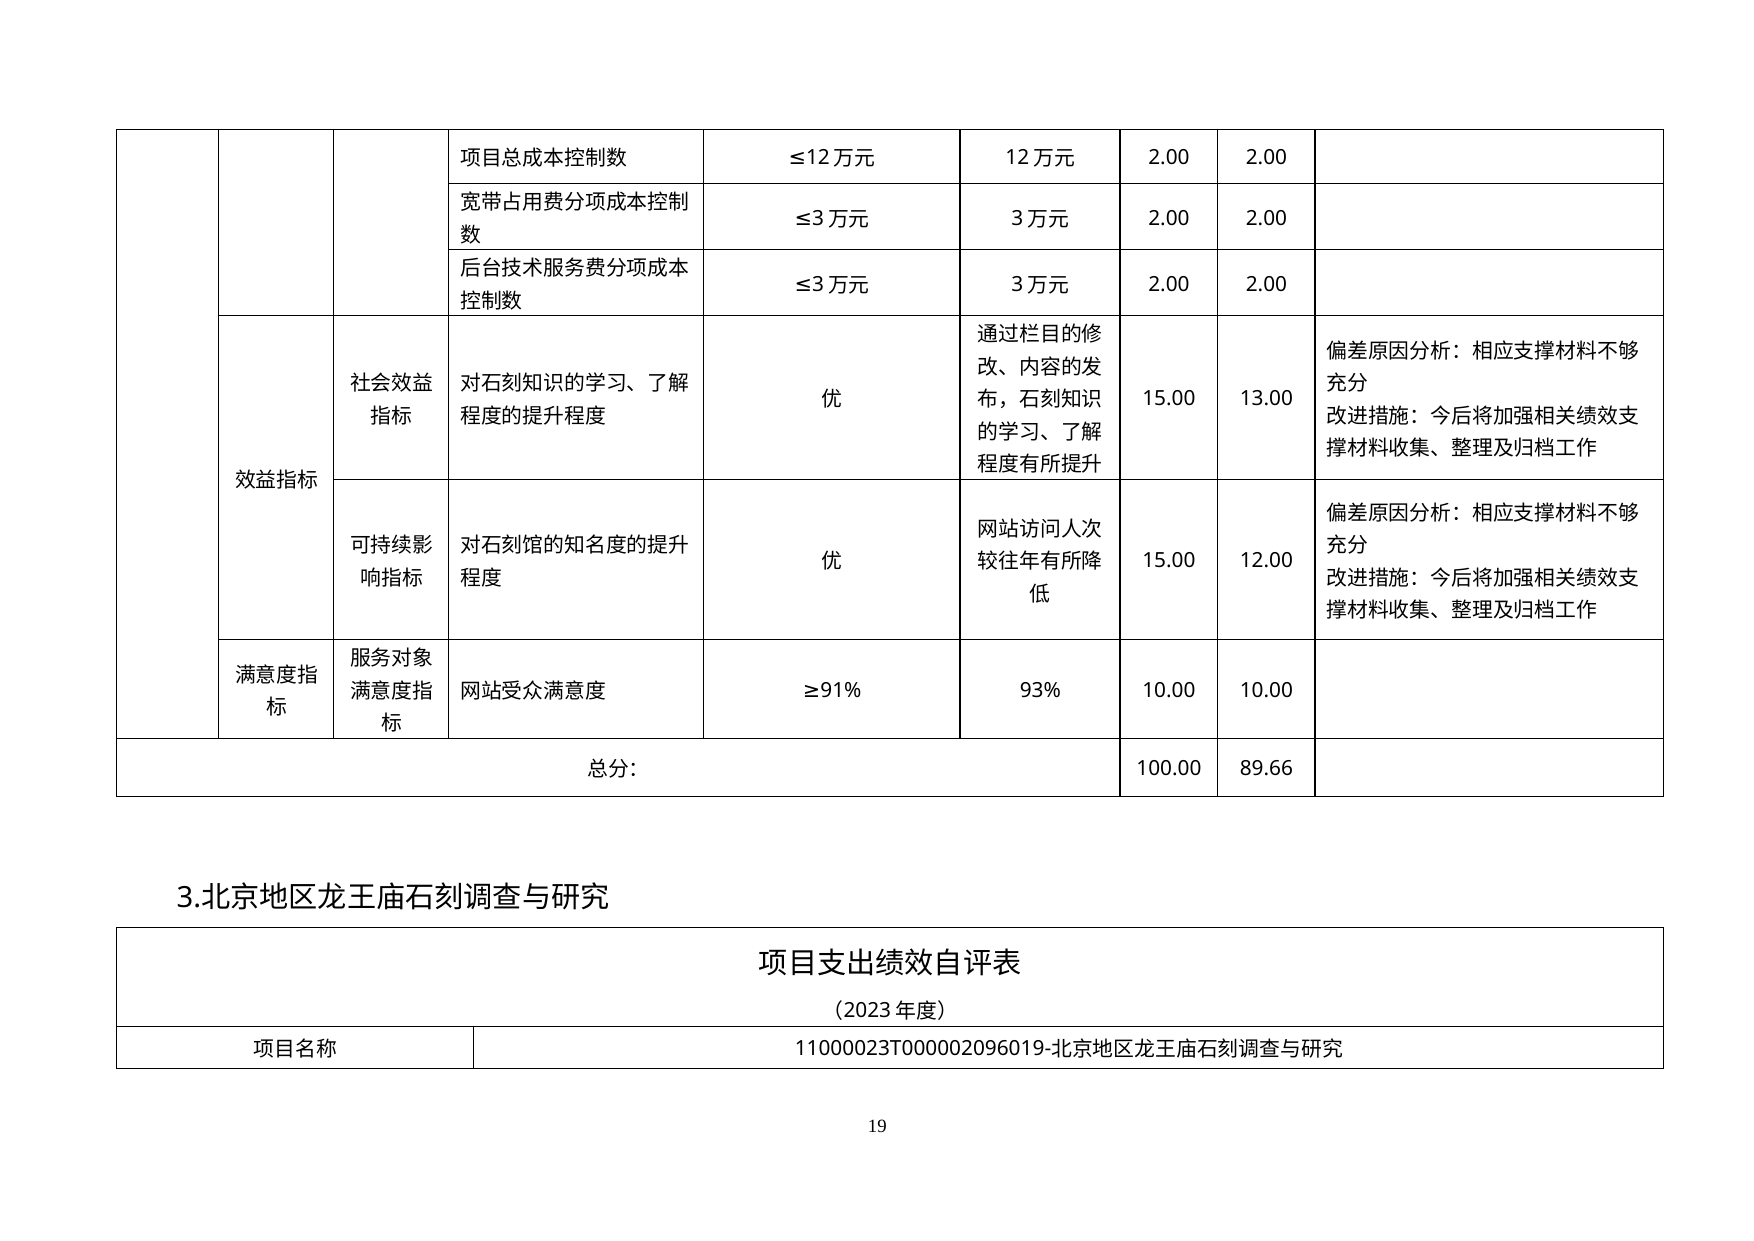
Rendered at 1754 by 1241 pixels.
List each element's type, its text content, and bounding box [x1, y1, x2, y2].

table_cell 对石刻知识的学习、了解程度的提升程度 [449, 316, 703, 479]
table_header 项目支出绩效自评表 [117, 928, 1663, 993]
table_cell 对石刻馆的知名度的提升程度 [449, 480, 703, 639]
table_cell 服务对象满意度指标 [334, 640, 448, 738]
table_cell 11000023T000002096019-北京地区龙王庙石刻调查与研究 [474, 1027, 1663, 1068]
table_cell 93% [961, 640, 1119, 738]
table_cell [1316, 739, 1663, 796]
table_cell 12.00 [1218, 480, 1314, 639]
table_cell 后台技术服务费分项成本控制数 [449, 250, 703, 315]
table_cell 总分： [117, 739, 1119, 796]
table_cell 3万元 [961, 250, 1119, 315]
table_cell 效益指标 [219, 316, 333, 639]
table_cell 优 [704, 480, 959, 639]
table_cell ≤3万元 [704, 250, 959, 315]
table_cell 项目名称 [117, 1027, 473, 1068]
table_cell ≥91% [704, 640, 959, 738]
text 3.北京地区龙王庙石刻调查与研究 [118, 862, 1636, 927]
table_cell 网站受众满意度 [449, 640, 703, 738]
table_cell 100.00 [1121, 739, 1217, 796]
table_cell [1316, 640, 1663, 738]
table_cell 社会效益指标 [334, 316, 448, 479]
table_cell 宽带占用费分项成本控制数 [449, 184, 703, 249]
table_cell 2.00 [1218, 130, 1314, 183]
table_cell 10.00 [1218, 640, 1314, 738]
table_cell 2.00 [1218, 184, 1314, 249]
table_cell 13.00 [1218, 316, 1314, 479]
table_cell [1316, 250, 1663, 315]
table_cell 通过栏目的修改、内容的发布，石刻知识的学习、了解程度有所提升 [961, 316, 1119, 479]
table_cell 2.00 [1218, 250, 1314, 315]
table_cell 偏差原因分析：相应支撑材料不够充分 改进措施：今后将加强相关绩效支撑材料收集、整理及归档工作 [1316, 316, 1663, 479]
table_cell 89.66 [1218, 739, 1314, 796]
table_cell 可持续影响指标 [334, 480, 448, 639]
table_cell 2.00 [1121, 130, 1217, 183]
table_cell 12万元 [961, 130, 1119, 183]
table_cell 2.00 [1121, 250, 1217, 315]
table_cell 偏差原因分析：相应支撑材料不够充分 改进措施：今后将加强相关绩效支撑材料收集、整理及归档工作 [1316, 480, 1663, 639]
table_cell 2.00 [1121, 184, 1217, 249]
table_cell ≤12万元 [704, 130, 959, 183]
table_cell 15.00 [1121, 480, 1217, 639]
table_cell 项目总成本控制数 [449, 130, 703, 183]
table_cell [1316, 130, 1663, 183]
table_cell 10.00 [1121, 640, 1217, 738]
table_cell 满意度指标 [219, 640, 333, 738]
table_cell 3万元 [961, 184, 1119, 249]
table_cell [1316, 184, 1663, 249]
table_cell （2023年度） [117, 993, 1663, 1026]
table_cell ≤3万元 [704, 184, 959, 249]
table_cell 网站访问人次较往年有所降低 [961, 480, 1119, 639]
table_cell 15.00 [1121, 316, 1217, 479]
table_cell 优 [704, 316, 959, 479]
